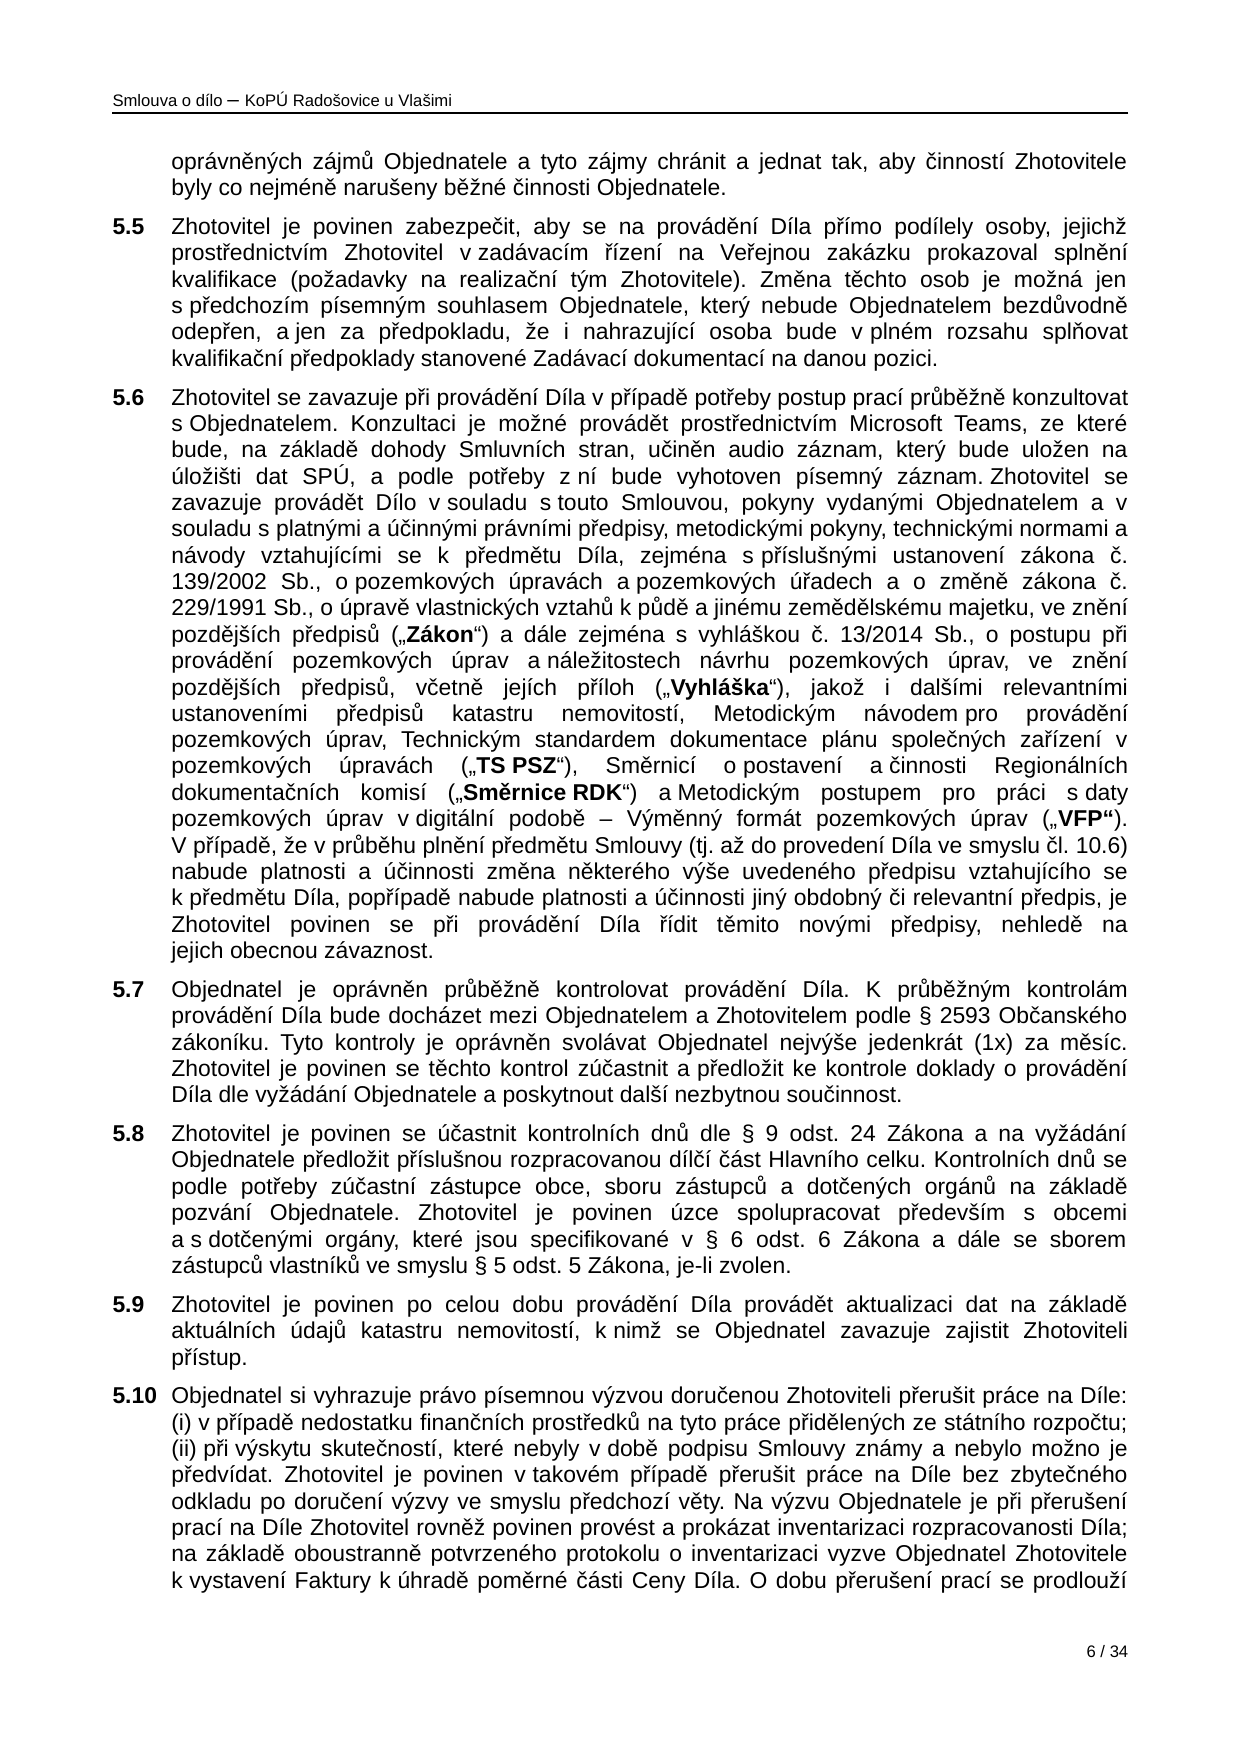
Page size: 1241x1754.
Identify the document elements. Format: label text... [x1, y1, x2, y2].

text Zhotovitel je povinen zabezpečit, aby se na provádění Díla přímo podílely osoby, jejichž prostřednictvím Zhotovitel v zadávacím řízení na Veřejnou zakázku prokazoval splnění kvalifikace (požadavky na realizační tým Zhotovitele). Změna těchto osob je možná jen s předchozím písemným souhlasem Objednatele, který nebude Objednatelem bezdůvodně odepřen, a jen za předpokladu, že i nahrazující osoba bude v plném rozsahu splňovat kvalifikační předpoklady stanovené Zadávací dokumentací na danou pozici. [112, 213, 1128, 371]
text Objednatel je oprávněn průběžně kontrolovat provádění Díla. K průběžným kontrolám provádění Díla bude docházet mezi Objednatelem a Zhotovitelem podle § 2593 Občanského zákoníku. Tyto kontroly je oprávněn svolávat Objednatel nejvýše jedenkrát (1x) za měsíc. Zhotovitel je povinen se těchto kontrol zúčastnit a předložit ke kontrole doklady o provádění Díla dle vyžádání Objednatele a poskytnout další nezbytnou součinnost. [112, 976, 1128, 1108]
text Zhotovitel je povinen po celou dobu provádění Díla provádět aktualizaci dat na základě aktuálních údajů katastru nemovitostí, k nimž se Objednatel zavazuje zajistit Zhotoviteli přístup. [112, 1291, 1128, 1370]
text Zhotovitel se zavazuje při provádění Díla v případě potřeby postup prací průběžně konzultovat s Objednatelem. Konzultaci je možné provádět prostřednictvím Microsoft Teams, ze které bude, na základě dohody Smluvních stran, učiněn audio záznam, který bude uložen na úložišti dat SPÚ, a podle potřeby z ní bude vyhotoven písemný záznam. Zhotovitel se zavazuje provádět Dílo v souladu s touto Smlouvou, pokyny vydanými Objednatelem a v souladu s platnými a účinnými právními předpisy, metodickými pokyny, technickými normami a návody vztahujícími se k předmětu Díla, zejména s příslušnými ustanovení zákona č. 139/2002 Sb., o pozemkových úpravách a pozemkových úřadech a o změně zákona č. 229/1991 Sb., o úpravě vlastnických vztahů k půdě a jinému zemědělskému majetku, ve znění pozdějších předpisů („Zákon“) a dále zejména s vyhláškou č. 13/2014 Sb., o postupu při provádění pozemkových úprav a náležitostech návrhu pozemkových úprav, ve znění pozdějších předpisů, včetně jejích příloh („Vyhláška“), jakož i dalšími relevantními ustanoveními předpisů katastru nemovitostí, Metodickým návodem pro provádění pozemkových úprav, Technickým standardem dokumentace plánu společných zařízení v pozemkových úpravách („TS PSZ“), Směrnicí o postavení a činnosti Regionálních dokumentačních komisí („Směrnice RDK“) a Metodickým postupem pro práci s daty pozemkových úprav v digitální podobě – Výměnný formát pozemkových úprav („VFP“). V případě, že v průběhu plnění předmětu Smlouvy (tj. až do provedení Díla ve smyslu čl. 10.6) nabude platnosti a účinnosti změna některého výše uvedeného předpisu vztahujícího se k předmětu Díla, popřípadě nabude platnosti a účinnosti jiný obdobný či relevantní předpis, je Zhotovitel povinen se při provádění Díla řídit těmito novými předpisy, nehledě na jejich obecnou závaznost. [112, 383, 1128, 963]
text Zhotovitel je povinen se účastnit kontrolních dnů dle § 9 odst. 24 Zákona a na vyžádání Objednatele předložit příslušnou rozpracovanou dílčí část Hlavního celku. Kontrolních dnů se podle potřeby zúčastní zástupce obce, sboru zástupců a dotčených orgánů na základě pozvání Objednatele. Zhotovitel je povinen úzce spolupracovat především s obcemi a s dotčenými orgány, které jsou specifikované v § 6 odst. 6 Zákona a dále se sborem zástupců vlastníků ve smyslu § 5 odst. 5 Zákona, je-li zvolen. [112, 1120, 1128, 1278]
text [112, 1382, 1128, 1593]
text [112, 148, 1128, 200]
